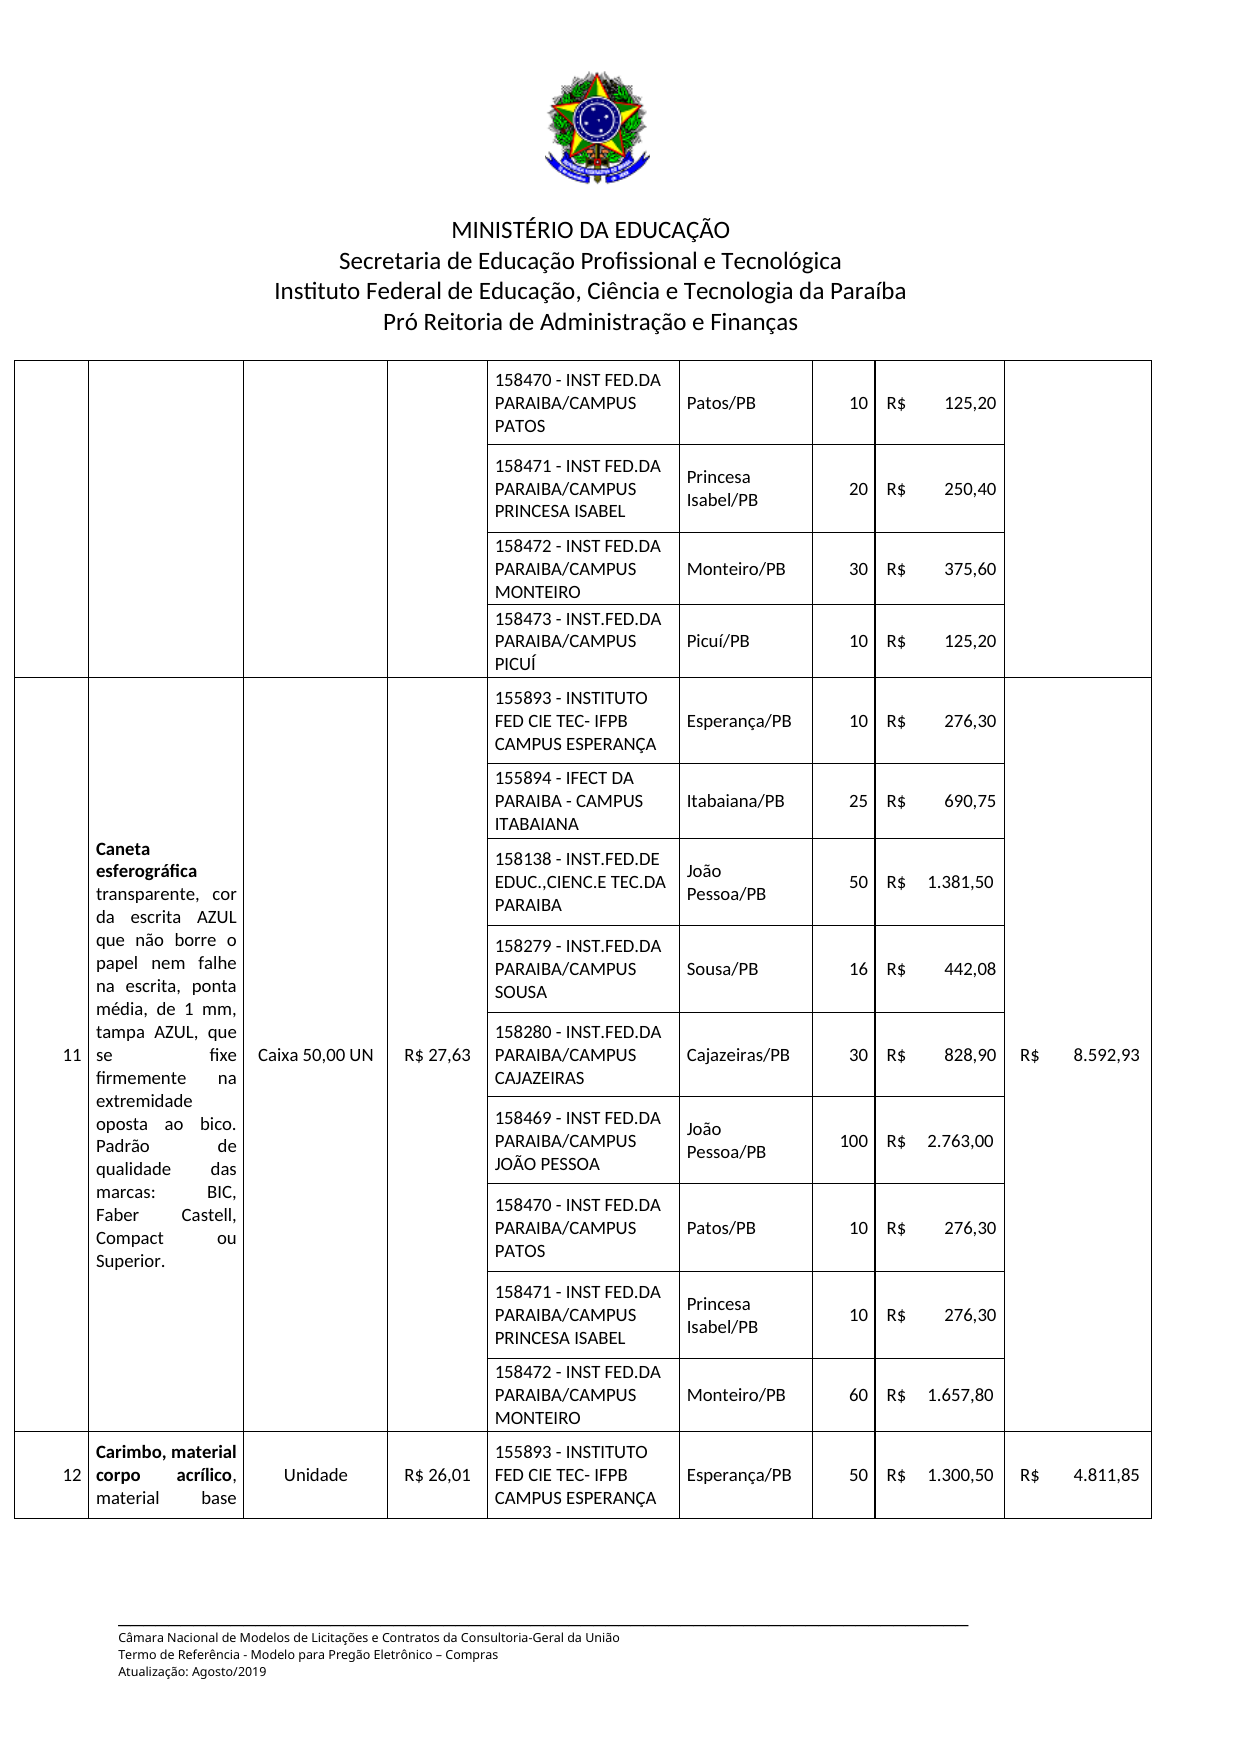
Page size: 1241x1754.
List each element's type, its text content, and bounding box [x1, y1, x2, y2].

table_cell 30 [813, 533, 874, 604]
picture [543, 70, 649, 183]
table_cell 158279 - INST.FED.DA PARAIBA/CAMPUS SOUSA [488, 926, 679, 1012]
table_cell R$ 375,60 [876, 533, 1004, 604]
table_cell 20 [813, 445, 874, 532]
table_cell Patos/PB [680, 1184, 812, 1271]
table_cell Monteiro/PB [680, 533, 812, 604]
table_cell 158469 - INST FED.DA PARAIBA/CAMPUS JOÃO PESSOA [488, 1097, 679, 1183]
table_cell R$ 690,75 [876, 764, 1004, 837]
table_cell 10 [813, 1272, 874, 1358]
table_cell 10 [813, 1184, 874, 1271]
table_cell R$ 276,30 [876, 1272, 1004, 1358]
table_cell 155893 - INSTITUTO FED CIE TEC- IFPB CAMPUS ESPERANÇA [488, 678, 679, 763]
table_cell Esperança/PB [680, 678, 812, 763]
table_cell 155893 - INSTITUTO FED CIE TEC- IFPB CAMPUS ESPERANÇA [488, 1432, 679, 1518]
table_cell R$ 125,20 [876, 605, 1004, 677]
table_cell 158472 - INST FED.DA PARAIBA/CAMPUS MONTEIRO [488, 1359, 679, 1431]
table_cell 16 [813, 926, 874, 1012]
table_cell 158472 - INST FED.DA PARAIBA/CAMPUS MONTEIRO [488, 533, 679, 604]
table_cell 25 [813, 764, 874, 837]
table_cell 158470 - INST FED.DA PARAIBA/CAMPUS PATOS [488, 1184, 679, 1271]
table_cell Sousa/PB [680, 926, 812, 1012]
table_cell João Pessoa/PB [680, 1097, 812, 1183]
table_cell R$ 250,40 [876, 445, 1004, 532]
table_cell 158138 - INST.FED.DE EDUC.,CIENC.E TEC.DA PARAIBA [488, 839, 679, 925]
table_cell 60 [813, 1359, 874, 1431]
table_cell Caneta esferográfica transparente, cor da escrita AZUL que não borre o papel nem falhe na escrita, ponta média, de 1 mm, tampa AZUL, que se fixe firmemente na extremidade oposta ao bico. Padrão de qualidade das marcas: BIC, Faber Castell, Compact ou Superior. [89, 678, 243, 1431]
table_cell 10 [813, 678, 874, 763]
table_cell Princesa Isabel/PB [680, 445, 812, 532]
table_cell R$ 2.763,00 [876, 1097, 1004, 1183]
table_cell R$ 125,20 [876, 361, 1004, 443]
table_cell 30 [813, 1013, 874, 1096]
table_cell Princesa Isabel/PB [680, 1272, 812, 1358]
table_cell 155894 - IFECT DA PARAIBA - CAMPUS ITABAIANA [488, 764, 679, 837]
table_cell 12 [15, 1432, 88, 1518]
table_cell João Pessoa/PB [680, 839, 812, 925]
table_cell Patos/PB [680, 361, 812, 443]
table_cell R$ 4.811,85 [1005, 1432, 1151, 1518]
table_cell R$ 27,63 [388, 678, 487, 1431]
table_cell 158471 - INST FED.DA PARAIBA/CAMPUS PRINCESA ISABEL [488, 445, 679, 532]
table_cell 50 [813, 1432, 874, 1518]
table_cell R$ 828,90 [876, 1013, 1004, 1096]
table_cell 158280 - INST.FED.DA PARAIBA/CAMPUS CAJAZEIRAS [488, 1013, 679, 1096]
table_cell R$ 276,30 [876, 1184, 1004, 1271]
table_cell 158473 - INST.FED.DA PARAIBA/CAMPUS PICUÍ [488, 605, 679, 677]
table_cell 10 [813, 605, 874, 677]
table_cell Cajazeiras/PB [680, 1013, 812, 1096]
table_cell R$ 8.592,93 [1005, 678, 1151, 1431]
table_cell 100 [813, 1097, 874, 1183]
table_cell R$ 442,08 [876, 926, 1004, 1012]
table_cell Esperança/PB [680, 1432, 812, 1518]
table_cell Picuí/PB [680, 605, 812, 677]
table_cell 10 [813, 361, 874, 443]
table_cell 11 [15, 678, 88, 1431]
table_cell Caixa 50,00 UN [244, 678, 387, 1431]
table_cell 158471 - INST FED.DA PARAIBA/CAMPUS PRINCESA ISABEL [488, 1272, 679, 1358]
table_cell 50 [813, 839, 874, 925]
table_cell R$ 26,01 [388, 1432, 487, 1518]
table_cell Monteiro/PB [680, 1359, 812, 1431]
table_cell 158470 - INST FED.DA PARAIBA/CAMPUS PATOS [488, 361, 679, 443]
table_cell R$ 276,30 [876, 678, 1004, 763]
table_cell Itabaiana/PB [680, 764, 812, 837]
table_cell R$ 1.381,50 [876, 839, 1004, 925]
table_cell Unidade [244, 1432, 387, 1518]
table_cell R$ 1.300,50 [876, 1432, 1004, 1518]
table_cell R$ 1.657,80 [876, 1359, 1004, 1431]
